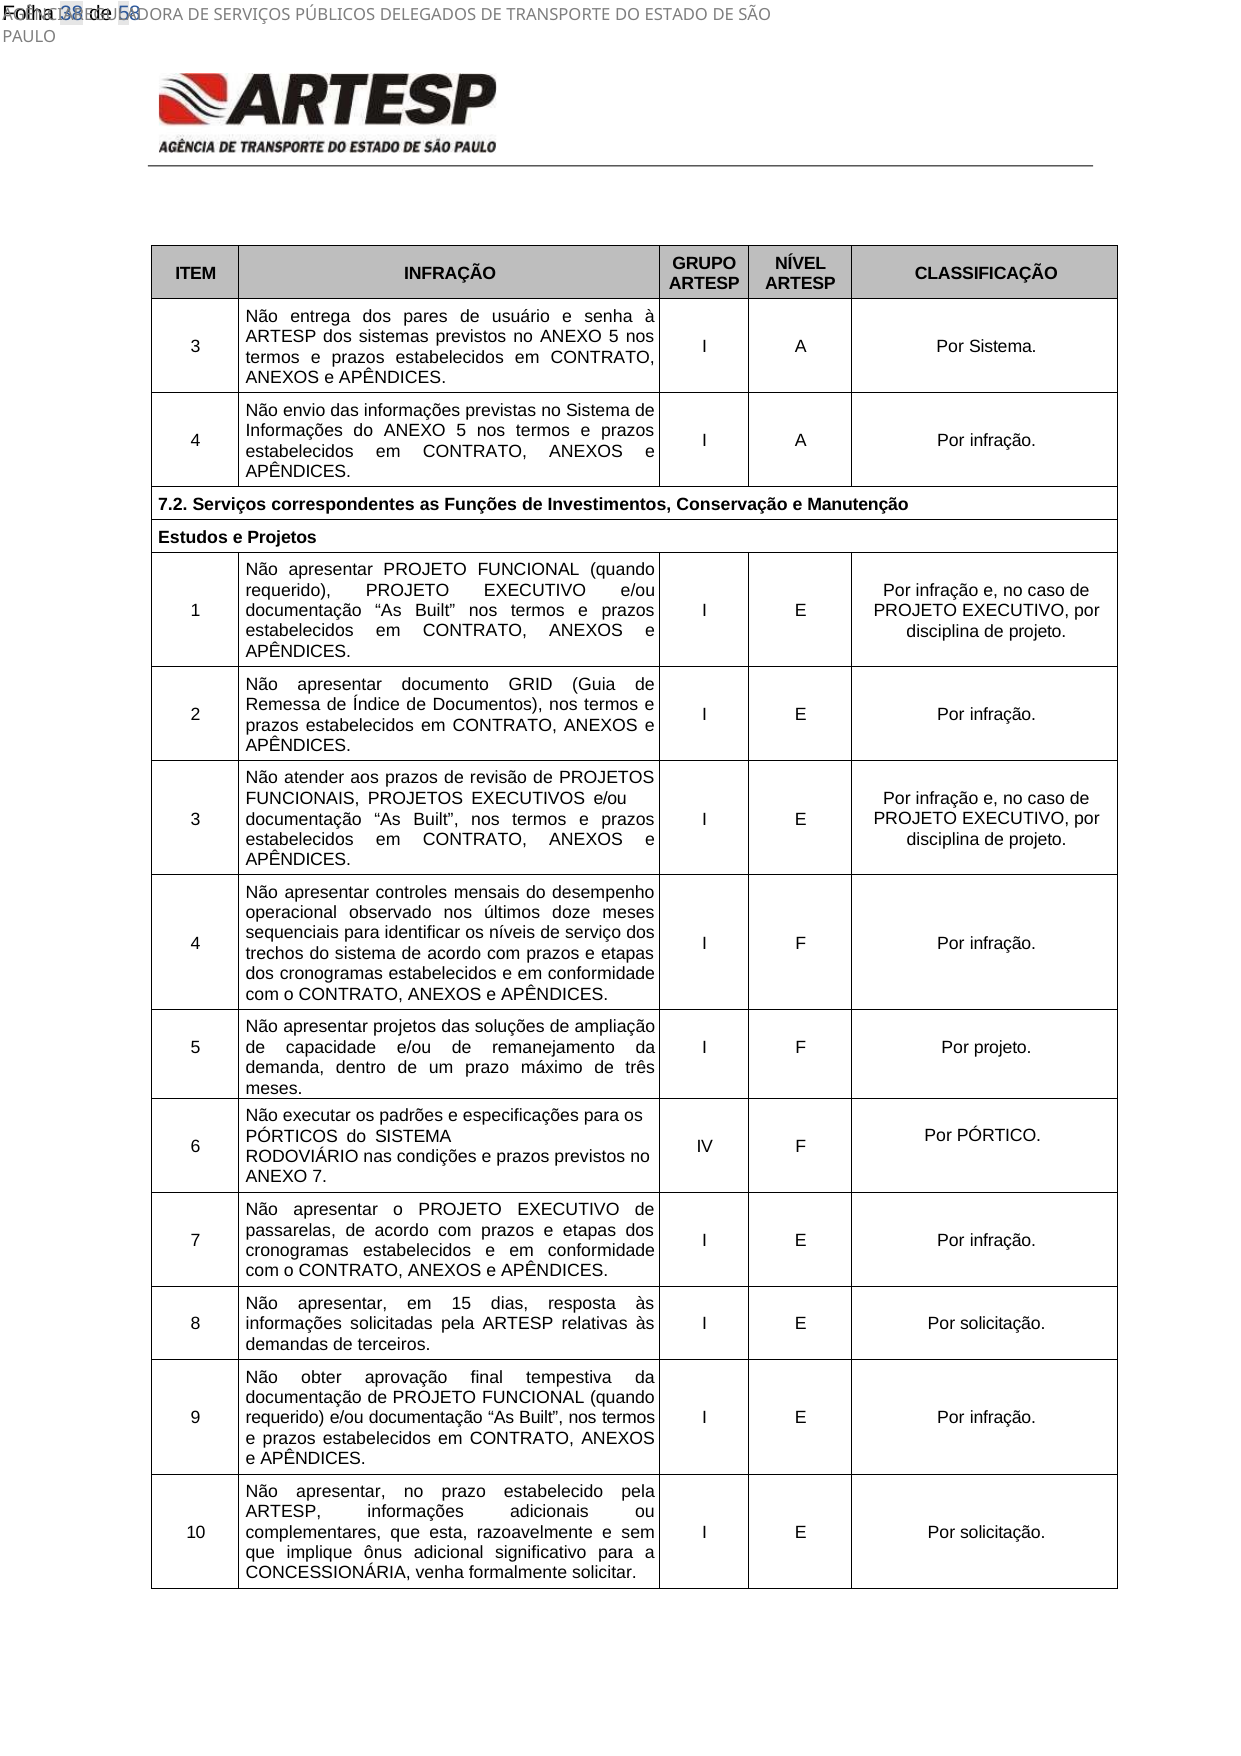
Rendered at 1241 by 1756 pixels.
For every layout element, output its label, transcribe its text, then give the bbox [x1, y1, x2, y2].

table_cell Não obter aprovação final tempestiva da documentação de PROJETO FUNCIONAL (quando requerido) e/ou documentação “As Built”, nos termos e prazos estabelecidos em CONTRATO, ANEXOS e APÊNDICES. [239, 1360, 659, 1473]
table_cell I [660, 299, 748, 392]
table_cell E [749, 667, 851, 760]
table_cell E [749, 1360, 851, 1473]
table_cell 3 [152, 299, 238, 392]
table_cell Por PÓRTICO. [852, 1099, 1117, 1192]
table_cell 10 [152, 1475, 238, 1588]
table_header ITEM [152, 246, 238, 298]
table_cell E [749, 1475, 851, 1588]
table_cell Por infração. [852, 875, 1117, 1009]
table_cell I [660, 553, 748, 666]
table_cell I [660, 1360, 748, 1473]
table_cell Não apresentar projetos das soluções de ampliação de capacidade e/ou de remanejamento da demanda, dentro de um prazo máximo de três meses. [239, 1010, 659, 1098]
table_cell Por solicitação. [852, 1475, 1117, 1588]
table_cell 1 [152, 553, 238, 666]
table_cell 7.2. Serviços correspondentes as Funções de Investimentos, Conservação e Manutenção [152, 487, 1117, 519]
table_cell Por infração. [852, 1193, 1117, 1286]
table_cell E [749, 1287, 851, 1359]
table_cell A [749, 299, 851, 392]
table_cell Não apresentar o PROJETO EXECUTIVO de passarelas, de acordo com prazos e etapas dos cronogramas estabelecidos e em conformidade com o CONTRATO, ANEXOS e APÊNDICES. [239, 1193, 659, 1286]
table_cell Não envio das informações previstas no Sistema de Informações do ANEXO 5 nos termos e prazos estabelecidos em CONTRATO, ANEXOS e APÊNDICES. [239, 393, 659, 486]
table_cell Não apresentar, em 15 dias, resposta às informações solicitadas pela ARTESP relativas às demandas de terceiros. [239, 1287, 659, 1359]
table_cell I [660, 1193, 748, 1286]
table_cell I [660, 875, 748, 1009]
table_cell 4 [152, 393, 238, 486]
table_cell F [749, 875, 851, 1009]
table_cell Não entrega dos pares de usuário e senha à ARTESP dos sistemas previstos no ANEXO 5 nos termos e prazos estabelecidos em CONTRATO, ANEXOS e APÊNDICES. [239, 299, 659, 392]
table_cell 7 [152, 1193, 238, 1286]
table_cell A [749, 393, 851, 486]
table_header GRUPO ARTESP [660, 246, 748, 298]
table_cell I [660, 761, 748, 874]
table_cell Por infração. [852, 1360, 1117, 1473]
table_cell Por Sistema. [852, 299, 1117, 392]
table_cell Por infração e, no caso de PROJETO EXECUTIVO, por disciplina de projeto. [852, 553, 1117, 666]
table_cell E [749, 1193, 851, 1286]
table_cell E [749, 553, 851, 666]
table_cell 8 [152, 1287, 238, 1359]
table_header NÍVEL ARTESP [749, 246, 851, 298]
table_cell I [660, 393, 748, 486]
table_cell Não atender aos prazos de revisão de PROJETOS FUNCIONAIS, PROJETOS EXECUTIVOS e/ou documentação “As Built”, nos termos e prazos estabelecidos em CONTRATO, ANEXOS e APÊNDICES. [239, 761, 659, 874]
table_cell F [749, 1099, 851, 1192]
table_cell I [660, 667, 748, 760]
table_cell Por projeto. [852, 1010, 1117, 1098]
table_cell 5 [152, 1010, 238, 1098]
table_cell I [660, 1287, 748, 1359]
table_cell IV [660, 1099, 748, 1192]
table_cell 2 [152, 667, 238, 760]
table_cell F [749, 1010, 851, 1098]
table_cell 9 [152, 1360, 238, 1473]
table_cell 4 [152, 875, 238, 1009]
table_cell I [660, 1010, 748, 1098]
table_cell Não apresentar controles mensais do desempenho operacional observado nos últimos doze meses sequenciais para identificar os níveis de serviço dos trechos do sistema de acordo com prazos e etapas dos cronogramas estabelecidos e em conformidade com o CONTRATO, ANEXOS e APÊNDICES. [239, 875, 659, 1009]
table_cell Por solicitação. [852, 1287, 1117, 1359]
table_cell Por infração. [852, 667, 1117, 760]
table_cell I [660, 1475, 748, 1588]
table_cell 3 [152, 761, 238, 874]
table_cell Não apresentar documento GRID (Guia de Remessa de Índice de Documentos), nos termos e prazos estabelecidos em CONTRATO, ANEXOS e APÊNDICES. [239, 667, 659, 760]
table_cell 6 [152, 1099, 238, 1192]
table_cell Não executar os padrões e especificações para os PÓRTICOS do SISTEMA RODOVIÁRIO nas condições e prazos previstos no ANEXO 7. [239, 1099, 659, 1192]
table_header INFRAÇÃO [239, 246, 659, 298]
table_cell E [749, 761, 851, 874]
table_cell Por infração. [852, 393, 1117, 486]
table_cell Por infração e, no caso de PROJETO EXECUTIVO, por disciplina de projeto. [852, 761, 1117, 874]
table_cell Estudos e Projetos [152, 520, 1117, 552]
table_cell Não apresentar PROJETO FUNCIONAL (quando requerido), PROJETO EXECUTIVO e/ou documentação “As Built” nos termos e prazos estabelecidos em CONTRATO, ANEXOS e APÊNDICES. [239, 553, 659, 666]
picture [158, 73, 497, 153]
table_header CLASSIFICAÇÃO [852, 246, 1117, 298]
table_cell Não apresentar, no prazo estabelecido pela ARTESP, informações adicionais ou complementares, que esta, razoavelmente e sem que implique ônus adicional significativo para a CONCESSIONÁRIA, venha formalmente solicitar. [239, 1475, 659, 1588]
